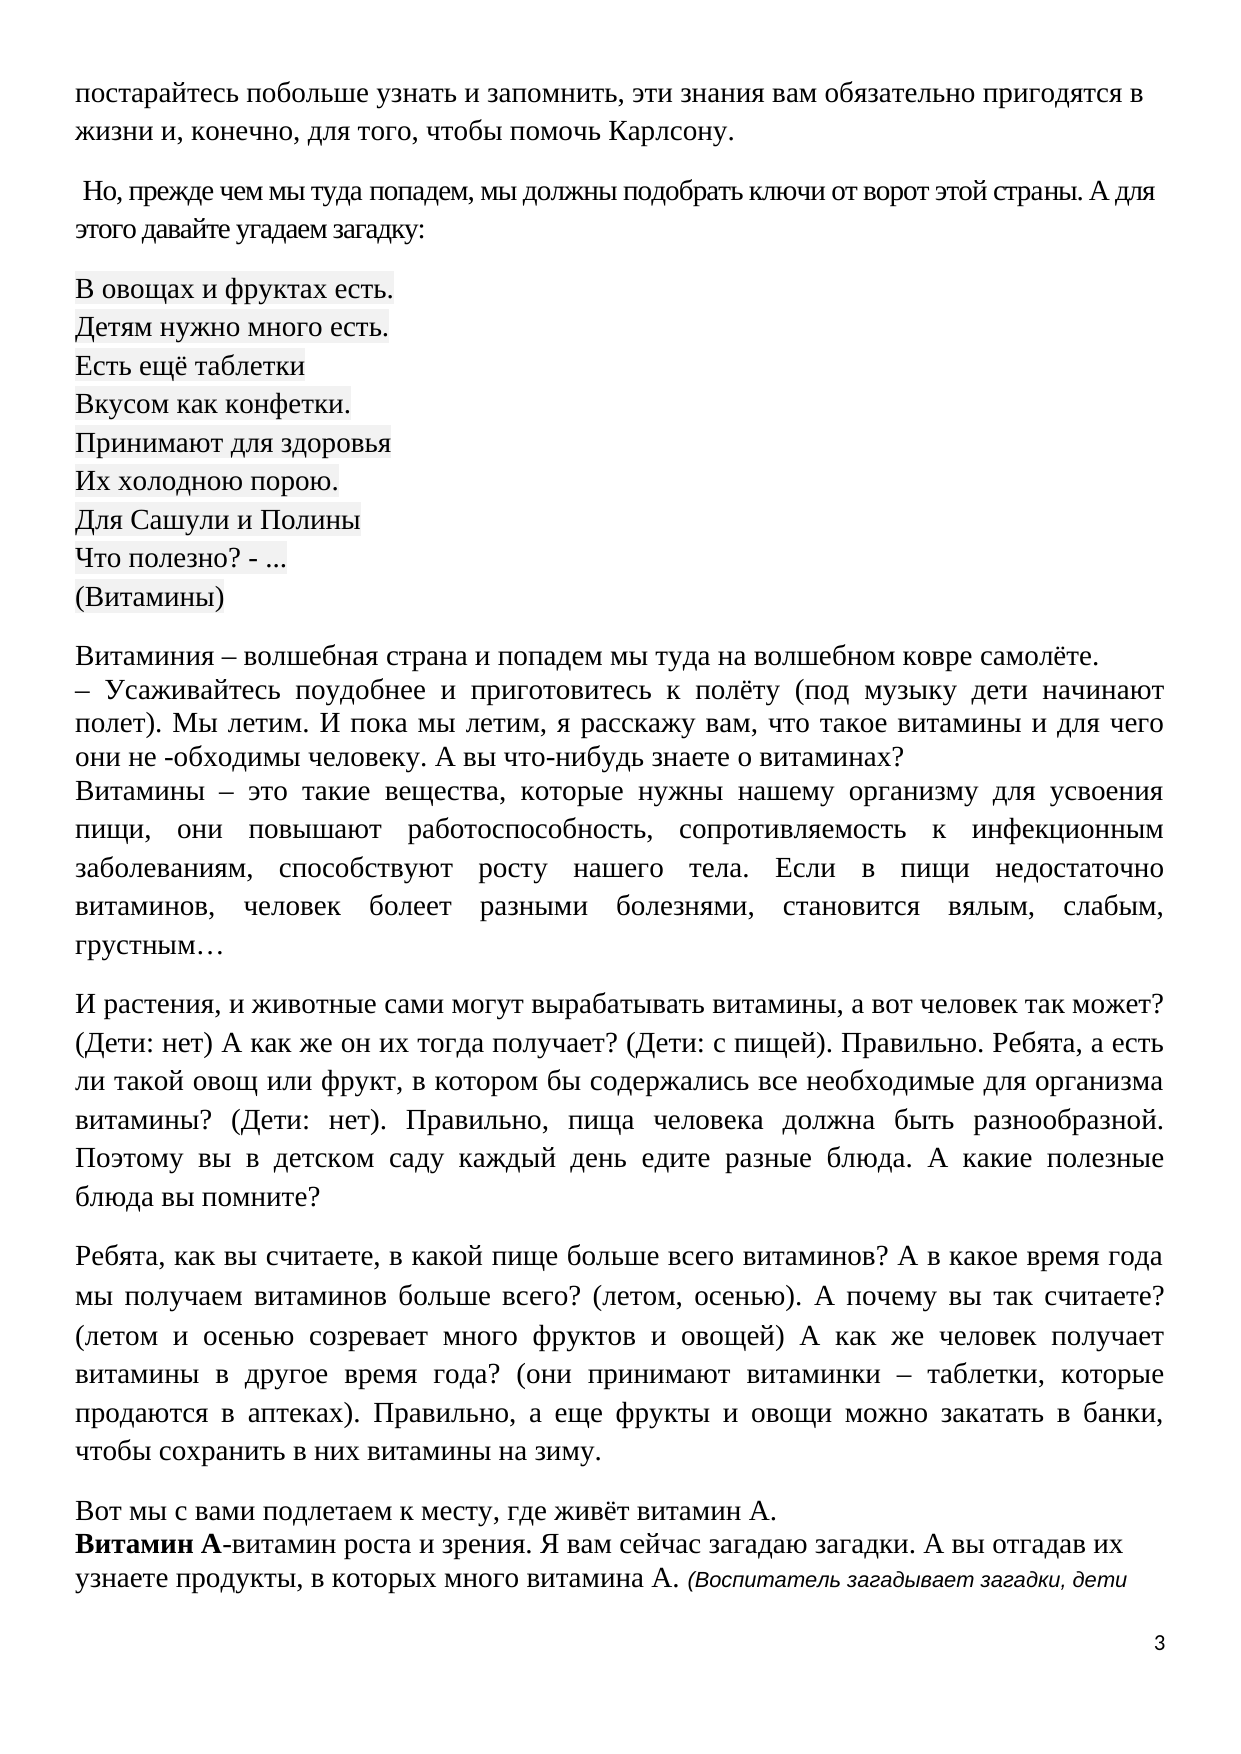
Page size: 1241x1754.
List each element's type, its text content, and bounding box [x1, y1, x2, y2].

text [75, 1526, 1165, 1593]
text Витамины – это такие вещества, которые нужны нашему организму для усвоения пищи, они повышают работоспособность, сопротивляемость к инфекционным заболеваниям, способствуют росту нашего тела. Если в пищи недостаточно витаминов, человек болеет разными болезнями, становится вялым, слабым, грустным… [75, 773, 1165, 960]
text Но, прежде чем мы туда попадем, мы должны подобрать ключи от ворот этой страны. А для этого давайте угадаем загадку: [75, 173, 1165, 245]
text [75, 75, 1165, 147]
text В овощах и фруктах есть. Детям нужно много есть. Есть ещё таблетки Вкусом как конфетки. Принимают для здоровья Их холодною порою. Для Сашули и Полины Что полезно? - ... (Витамины) [75, 271, 1165, 613]
text – Усаживайтесь поудобнее и приготовитесь к полёту (под музыку дети начинают полет). Мы летим. И пока мы летим, я расскажу вам, что такое витамины и для чего они не -обходимы человеку. А вы что-нибудь знаете о витаминах? [75, 672, 1165, 773]
text И растения, и животные сами могут вырабатывать витамины, а вот человек так может? (Дети: нет) А как же он их тогда получает? (Дети: с пищей). Правильно. Ребята, а есть ли такой овощ или фрукт, в котором бы содержались все необходимые для организма витамины? (Дети: нет). Правильно, пища человека должна быть разнообразной. Поэтому вы в детском саду каждый день едите разные блюда. А какие полезные блюда вы помните? [75, 986, 1165, 1212]
text Ребята, как вы считаете, в какой пище больше всего витаминов? А в какое время года мы получаем витаминов больше всего? (летом, осенью). А почему вы так считаете? (летом и осенью созревает много фруктов и овощей) А как же человек получает витамины в другое время года? (они принимают витаминки – таблетки, которые продаются в аптеках). Правильно, а еще фрукты и овощи можно закатать в банки, чтобы сохранить в них витамины на зиму. [75, 1238, 1165, 1467]
text Вот мы с вами подлетаем к месту, где живёт витамин А. [75, 1493, 1165, 1526]
text Витаминия – волшебная страна и попадем мы туда на волшебном ковре самолёте. [75, 638, 1165, 672]
